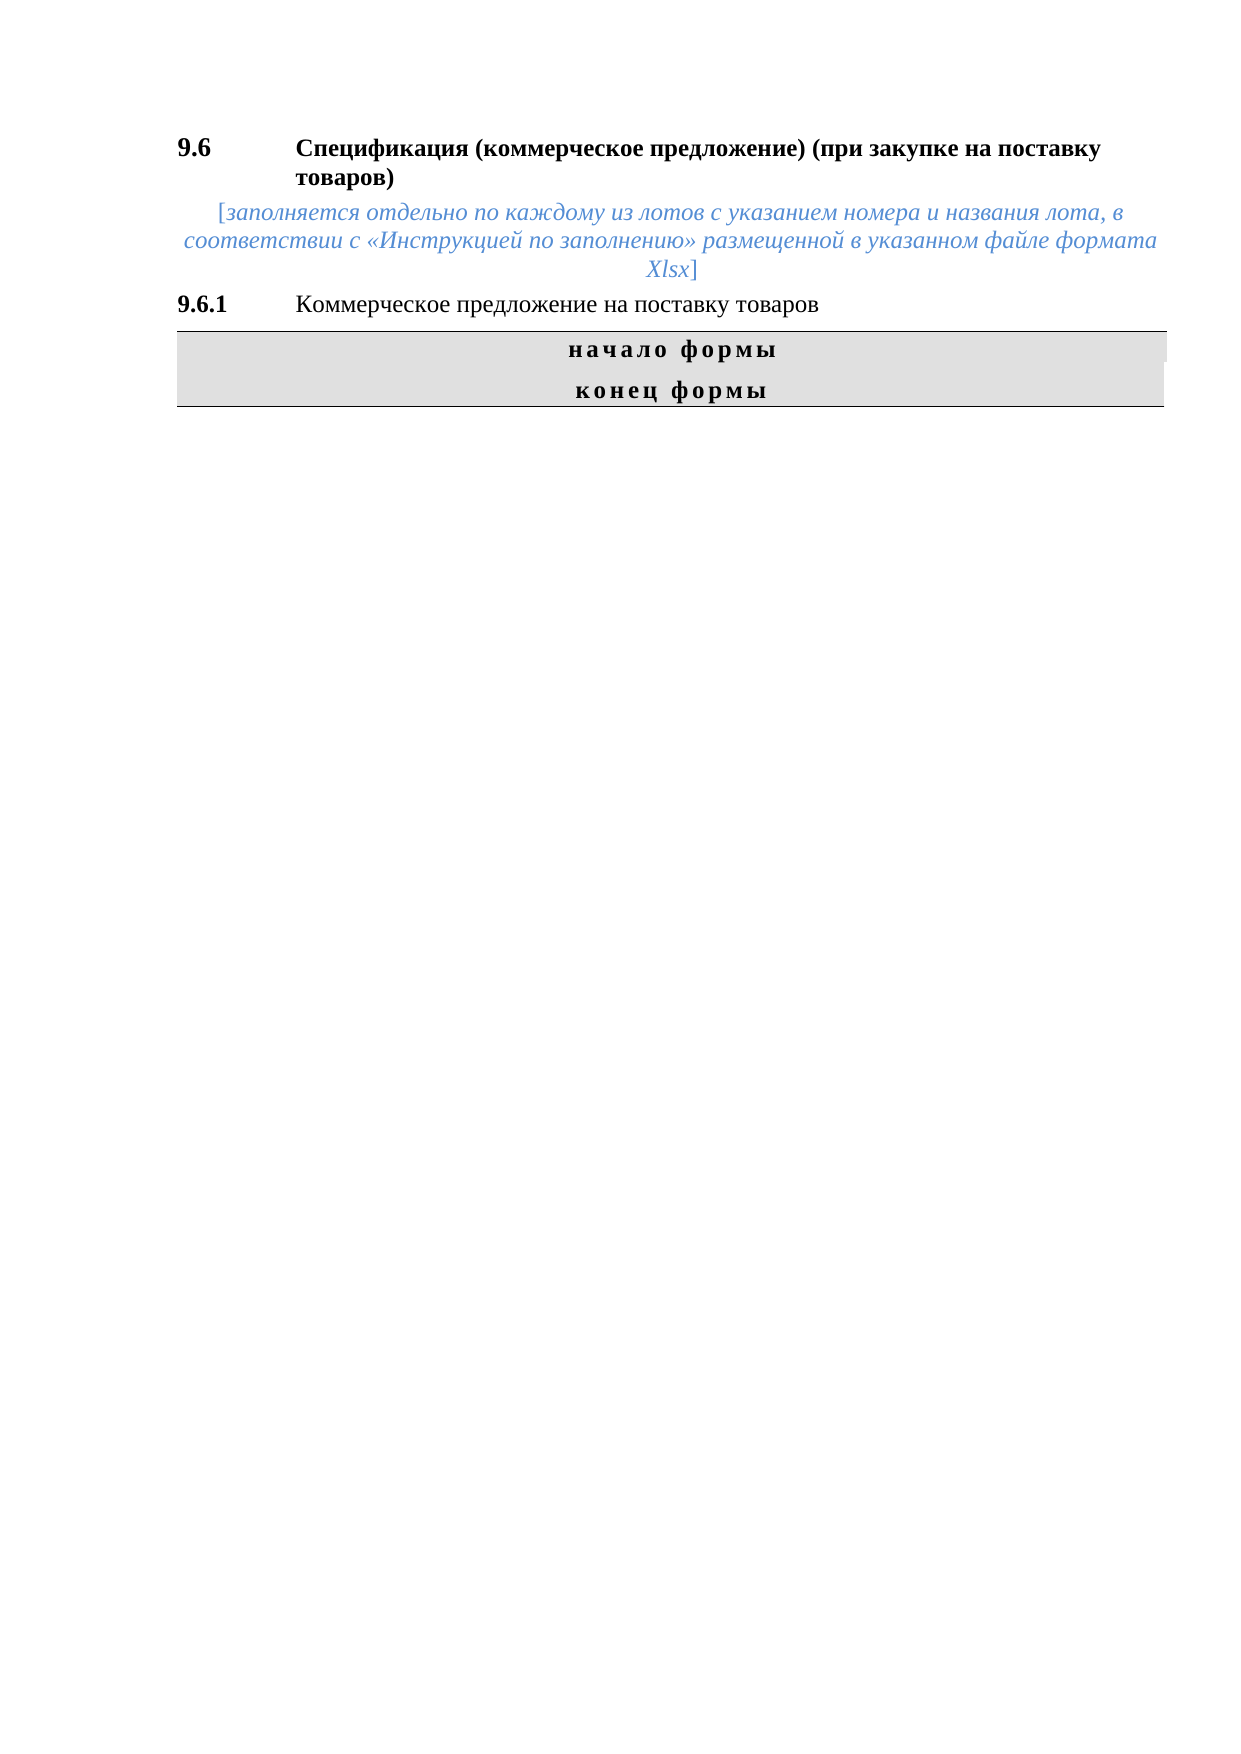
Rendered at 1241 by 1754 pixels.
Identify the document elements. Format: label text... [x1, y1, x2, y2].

text конец формы [177, 375, 1164, 406]
text начало формы [177, 332, 1167, 362]
list Спецификация (коммерческое предложение) (при закупке на поставку товаров) [177, 131, 1167, 191]
list Коммерческое предложение на поставку товаров [177, 289, 1167, 318]
text [заполняется отдельно по каждому из лотов с указанием номера и названия лота, в соответствии с «Инструкцией по заполнению» размещенной в указанном файле формата Xlsx] [177, 197, 1167, 283]
